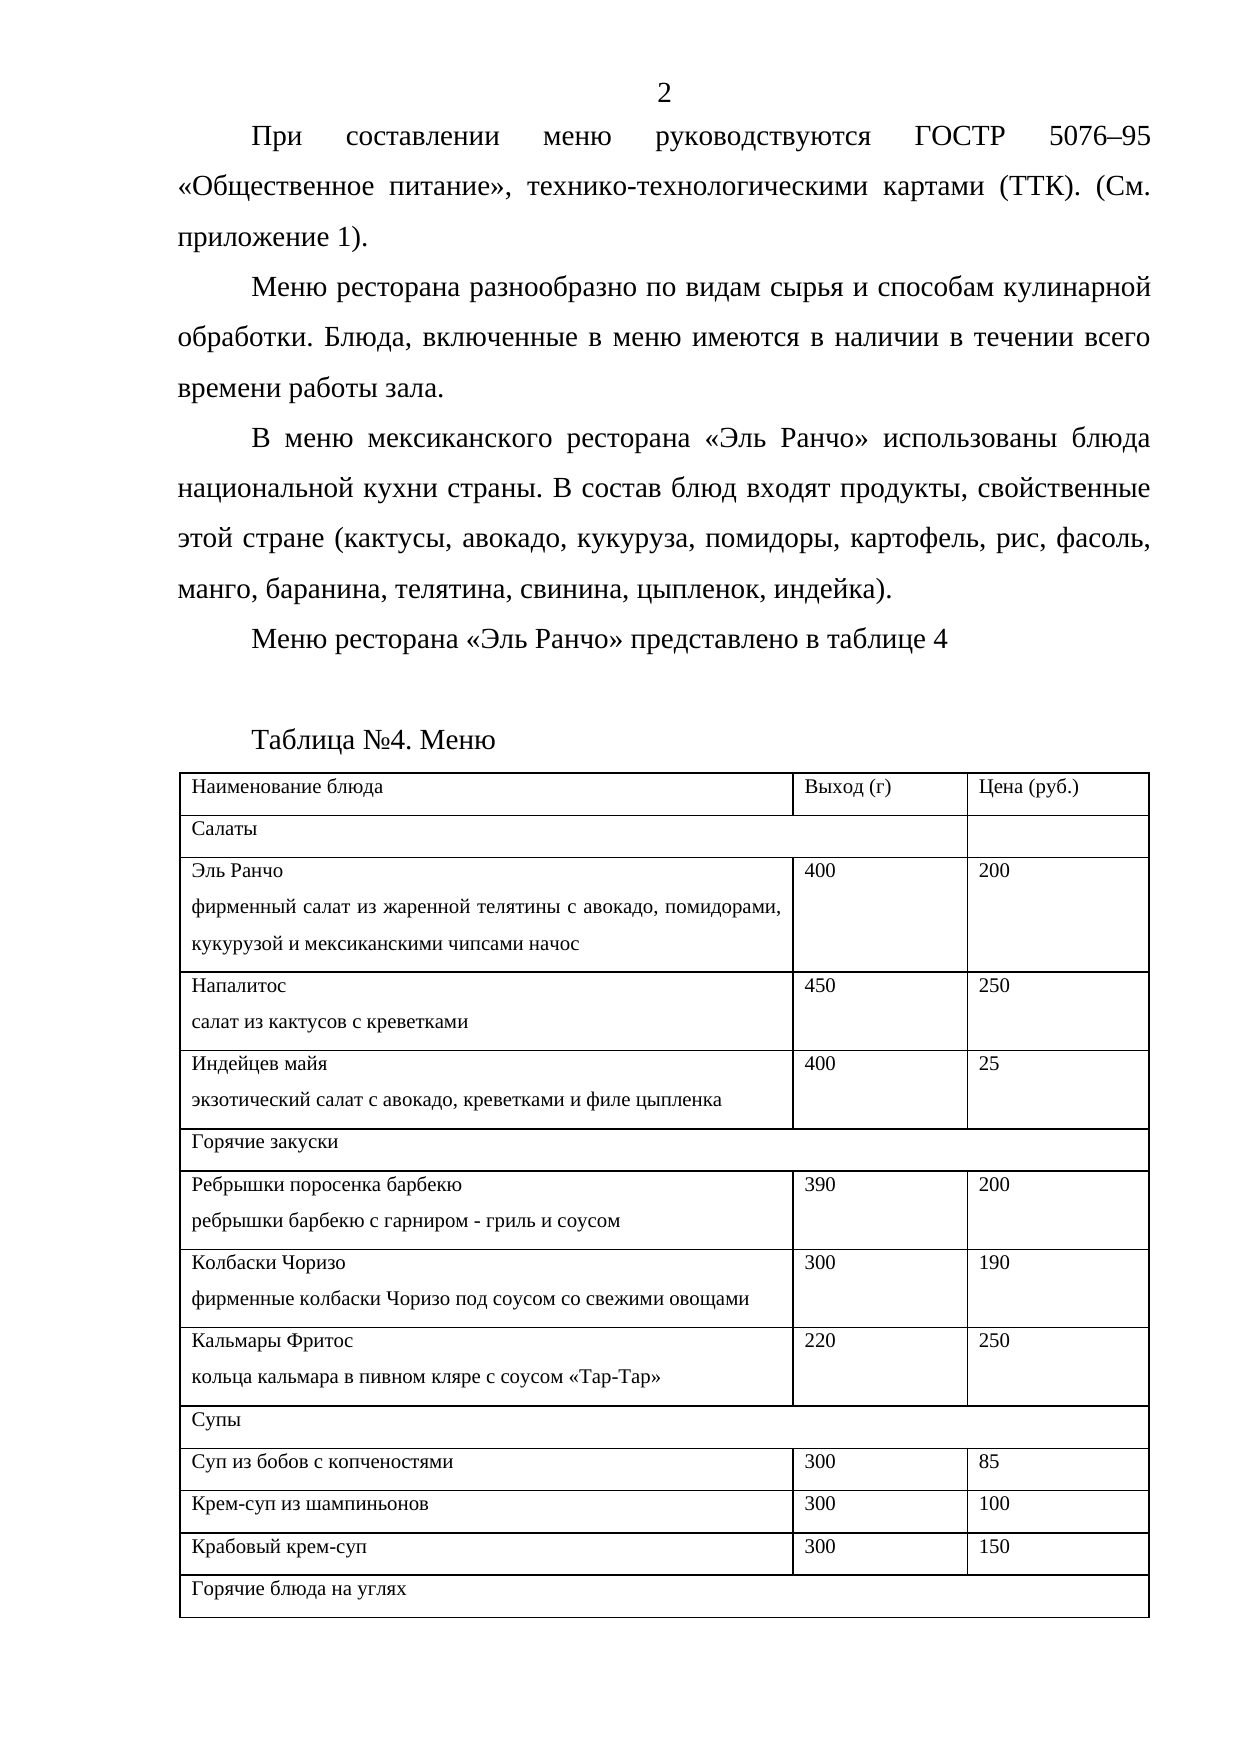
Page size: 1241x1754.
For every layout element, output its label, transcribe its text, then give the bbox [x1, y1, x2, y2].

table_cell Крем-суп из шампиньонов [181, 1491, 792, 1532]
table_cell 250 [968, 1328, 1148, 1405]
table_cell 190 [968, 1250, 1148, 1327]
table_cell 200 [968, 858, 1148, 971]
table_cell 450 [794, 973, 967, 1049]
table_header Цена (руб.) [968, 774, 1148, 814]
table_cell 300 [794, 1250, 967, 1327]
table_cell 25 [968, 1051, 1148, 1128]
table_cell 400 [794, 858, 967, 971]
table_cell Кальмары Фритос кольца кальмара в пивном кляре с соусом «Тар-Тар» [181, 1328, 792, 1405]
table_cell Супы [181, 1407, 1148, 1447]
text Меню ресторана разнообразно по видам сырья и способам кулинарной обработки. Блюда, включенные в меню имеются в наличии в течении всего времени работы зала. [177, 269, 1152, 403]
text В меню мексиканского ресторана «Эль Ранчо» использованы блюда национальной кухни страны. В состав блюд входят продукты, свойственные этой стране (кактусы, авокадо, кукуруза, помидоры, картофель, рис, фасоль, манго, баранина, телятина, свинина, цыпленок, индейка). [177, 420, 1152, 604]
table_cell Горячие закуски [181, 1130, 1148, 1170]
table_cell Индейцев майя экзотический салат с авокадо, креветками и филе цыпленка [181, 1051, 792, 1128]
table_cell 100 [968, 1491, 1148, 1532]
table_cell 300 [794, 1491, 967, 1532]
table_cell 300 [794, 1534, 967, 1574]
table_cell Горячие блюда на углях [181, 1576, 1148, 1617]
table_cell Салаты [181, 816, 967, 857]
table_cell Крабовый крем-суп [181, 1534, 792, 1574]
table_cell Эль Ранчо фирменный салат из жаренной телятины с авокадо, помидорами, кукурузой и мексиканскими чипсами начос [181, 858, 792, 971]
table_cell 390 [794, 1172, 967, 1248]
table_cell 85 [968, 1449, 1148, 1490]
table_header Выход (г) [794, 774, 967, 814]
table_header Наименование блюда [181, 774, 792, 814]
table_cell 220 [794, 1328, 967, 1405]
table_cell Колбаски Чоризо фирменные колбаски Чоризо под соусом со свежими овощами [181, 1250, 792, 1327]
table_cell 150 [968, 1534, 1148, 1574]
text При составлении меню руководствуются ГОСТР 5076–95 «Общественное питание», технико-технологическими картами (ТТК). (См. приложение 1). [177, 118, 1152, 252]
table_cell [968, 816, 1148, 857]
table_cell Напалитос салат из кактусов с креветками [181, 973, 792, 1049]
table_cell 300 [794, 1449, 967, 1490]
table_cell Суп из бобов с копченостями [181, 1449, 792, 1490]
table_cell Ребрышки поросенка барбекю ребрышки барбекю с гарниром - гриль и соусом [181, 1172, 792, 1248]
table_cell 400 [794, 1051, 967, 1128]
text Меню ресторана «Эль Ранчо» представлено в таблице 4 [177, 621, 1152, 655]
table_cell 250 [968, 973, 1148, 1049]
table_cell 200 [968, 1172, 1148, 1248]
text Таблица №4. Меню [177, 722, 1152, 755]
